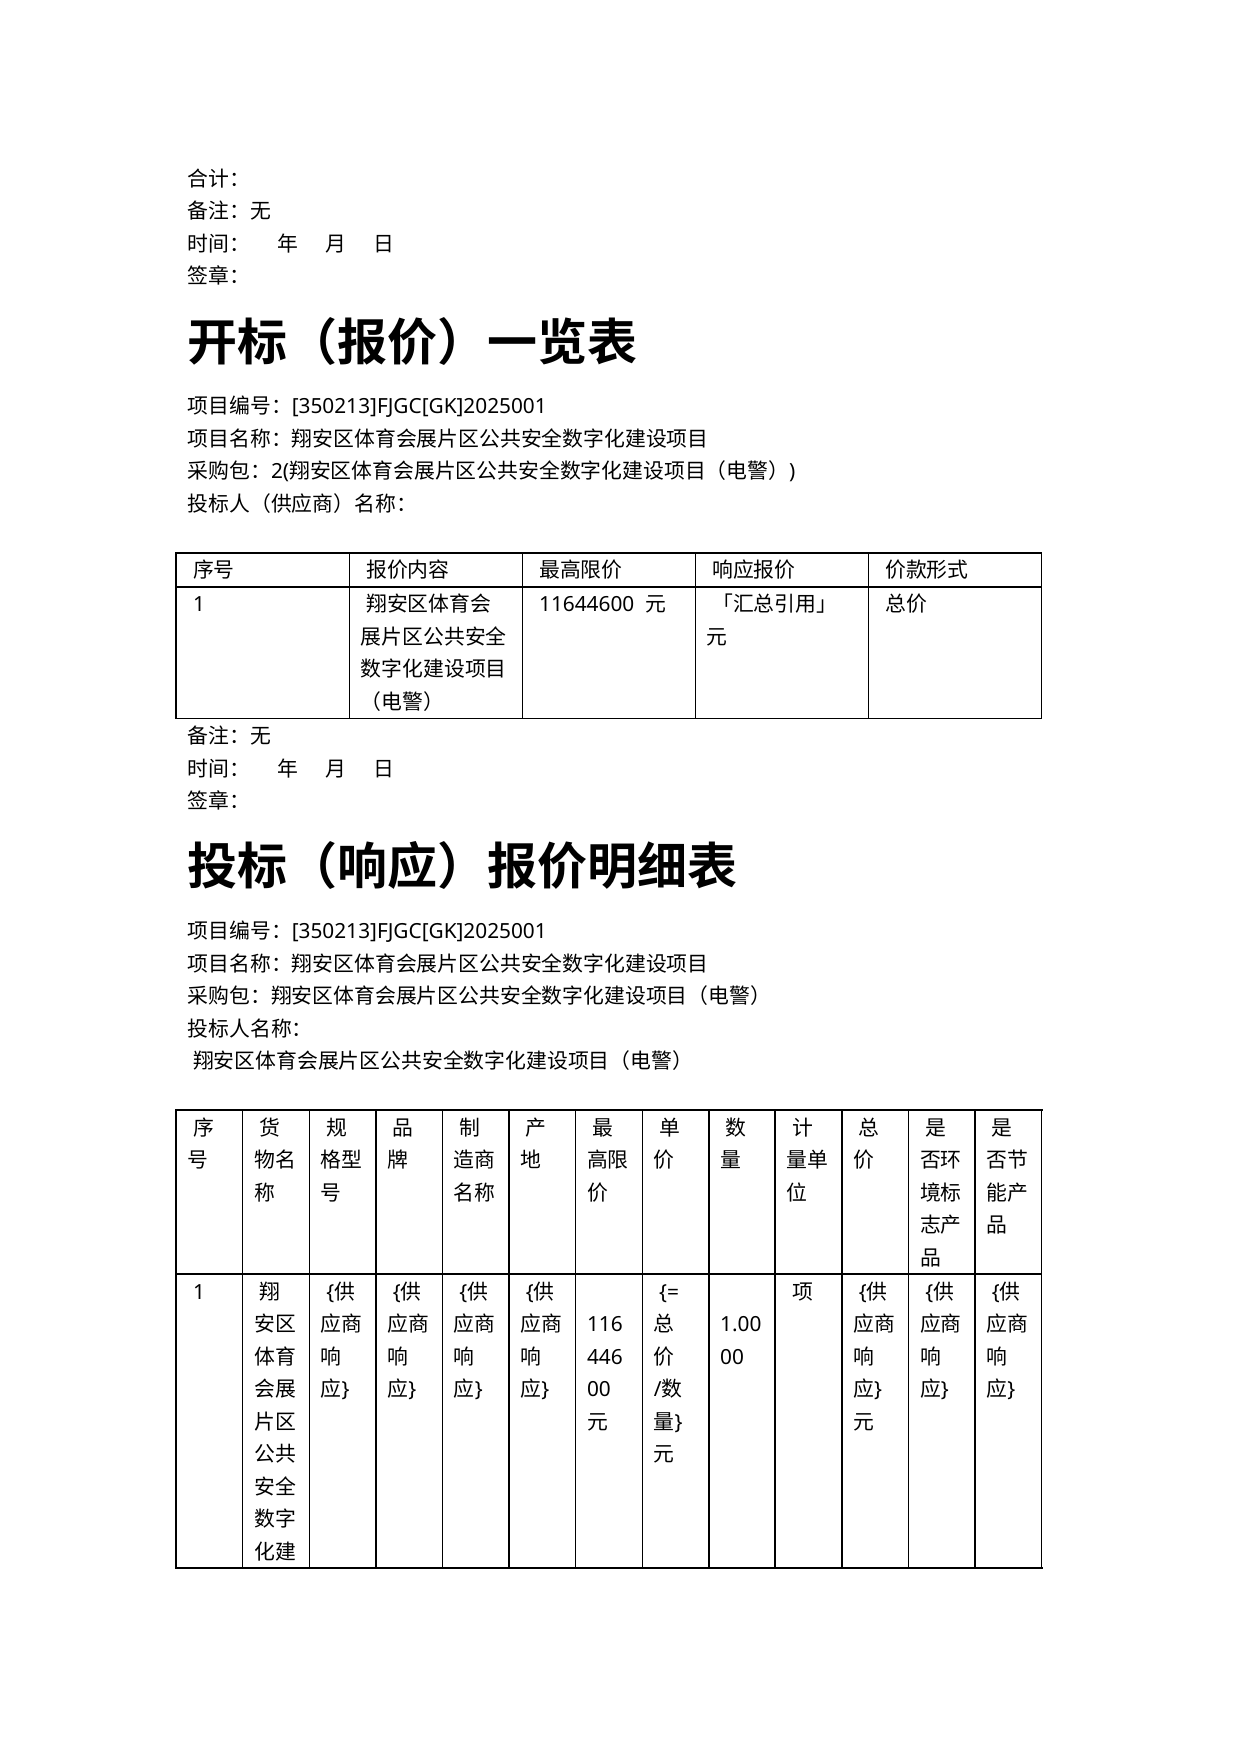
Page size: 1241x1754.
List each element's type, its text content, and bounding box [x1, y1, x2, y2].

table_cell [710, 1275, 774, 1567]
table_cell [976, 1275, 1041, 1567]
text 签章： [187, 259, 1053, 292]
text 投标人名称： [187, 1012, 1053, 1044]
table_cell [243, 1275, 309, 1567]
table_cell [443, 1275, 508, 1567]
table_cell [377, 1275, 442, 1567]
text 翔安区体育会展片区公共安全数字化建设项目（电警） [187, 1044, 1053, 1077]
text 投标人（供应商）名称： [187, 487, 1053, 519]
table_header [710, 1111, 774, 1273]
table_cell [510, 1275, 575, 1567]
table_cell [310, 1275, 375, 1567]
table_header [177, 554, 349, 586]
text 投标（响应）报价明细表 [187, 817, 1053, 914]
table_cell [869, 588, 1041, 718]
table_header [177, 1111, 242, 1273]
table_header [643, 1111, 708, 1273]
text 时间： 年 月 日 [187, 227, 1053, 259]
text 采购包：翔安区体育会展片区公共安全数字化建设项目（电警） [187, 979, 1053, 1012]
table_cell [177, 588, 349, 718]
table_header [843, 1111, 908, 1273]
text 合计： [187, 162, 1053, 194]
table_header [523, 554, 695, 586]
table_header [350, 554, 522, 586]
text 项目编号：[350213]FJGC[GK]2025001 [187, 914, 1053, 947]
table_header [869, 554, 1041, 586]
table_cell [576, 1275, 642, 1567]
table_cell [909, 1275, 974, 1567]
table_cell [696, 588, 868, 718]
text 项目编号：[350213]FJGC[GK]2025001 [187, 389, 881, 422]
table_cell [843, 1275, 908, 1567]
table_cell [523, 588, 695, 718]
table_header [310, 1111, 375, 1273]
text 时间： 年 月 日 [187, 752, 1053, 784]
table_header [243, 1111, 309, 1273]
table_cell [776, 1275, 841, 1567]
text 签章： [187, 784, 1053, 817]
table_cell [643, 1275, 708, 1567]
text 项目名称：翔安区体育会展片区公共安全数字化建设项目 [187, 422, 1053, 454]
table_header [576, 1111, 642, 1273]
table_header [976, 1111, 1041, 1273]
text 采购包：2(翔安区体育会展片区公共安全数字化建设项目（电警）) [187, 454, 1053, 487]
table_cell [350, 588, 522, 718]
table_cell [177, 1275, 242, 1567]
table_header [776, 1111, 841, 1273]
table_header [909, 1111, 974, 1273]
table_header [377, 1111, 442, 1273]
text 项目名称：翔安区体育会展片区公共安全数字化建设项目 [187, 947, 1053, 979]
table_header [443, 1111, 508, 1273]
text 备注：无 [187, 719, 1053, 752]
text 备注：无 [187, 194, 1053, 227]
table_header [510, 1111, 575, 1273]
text 开标（报价）一览表 [187, 292, 1053, 389]
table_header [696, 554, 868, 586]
